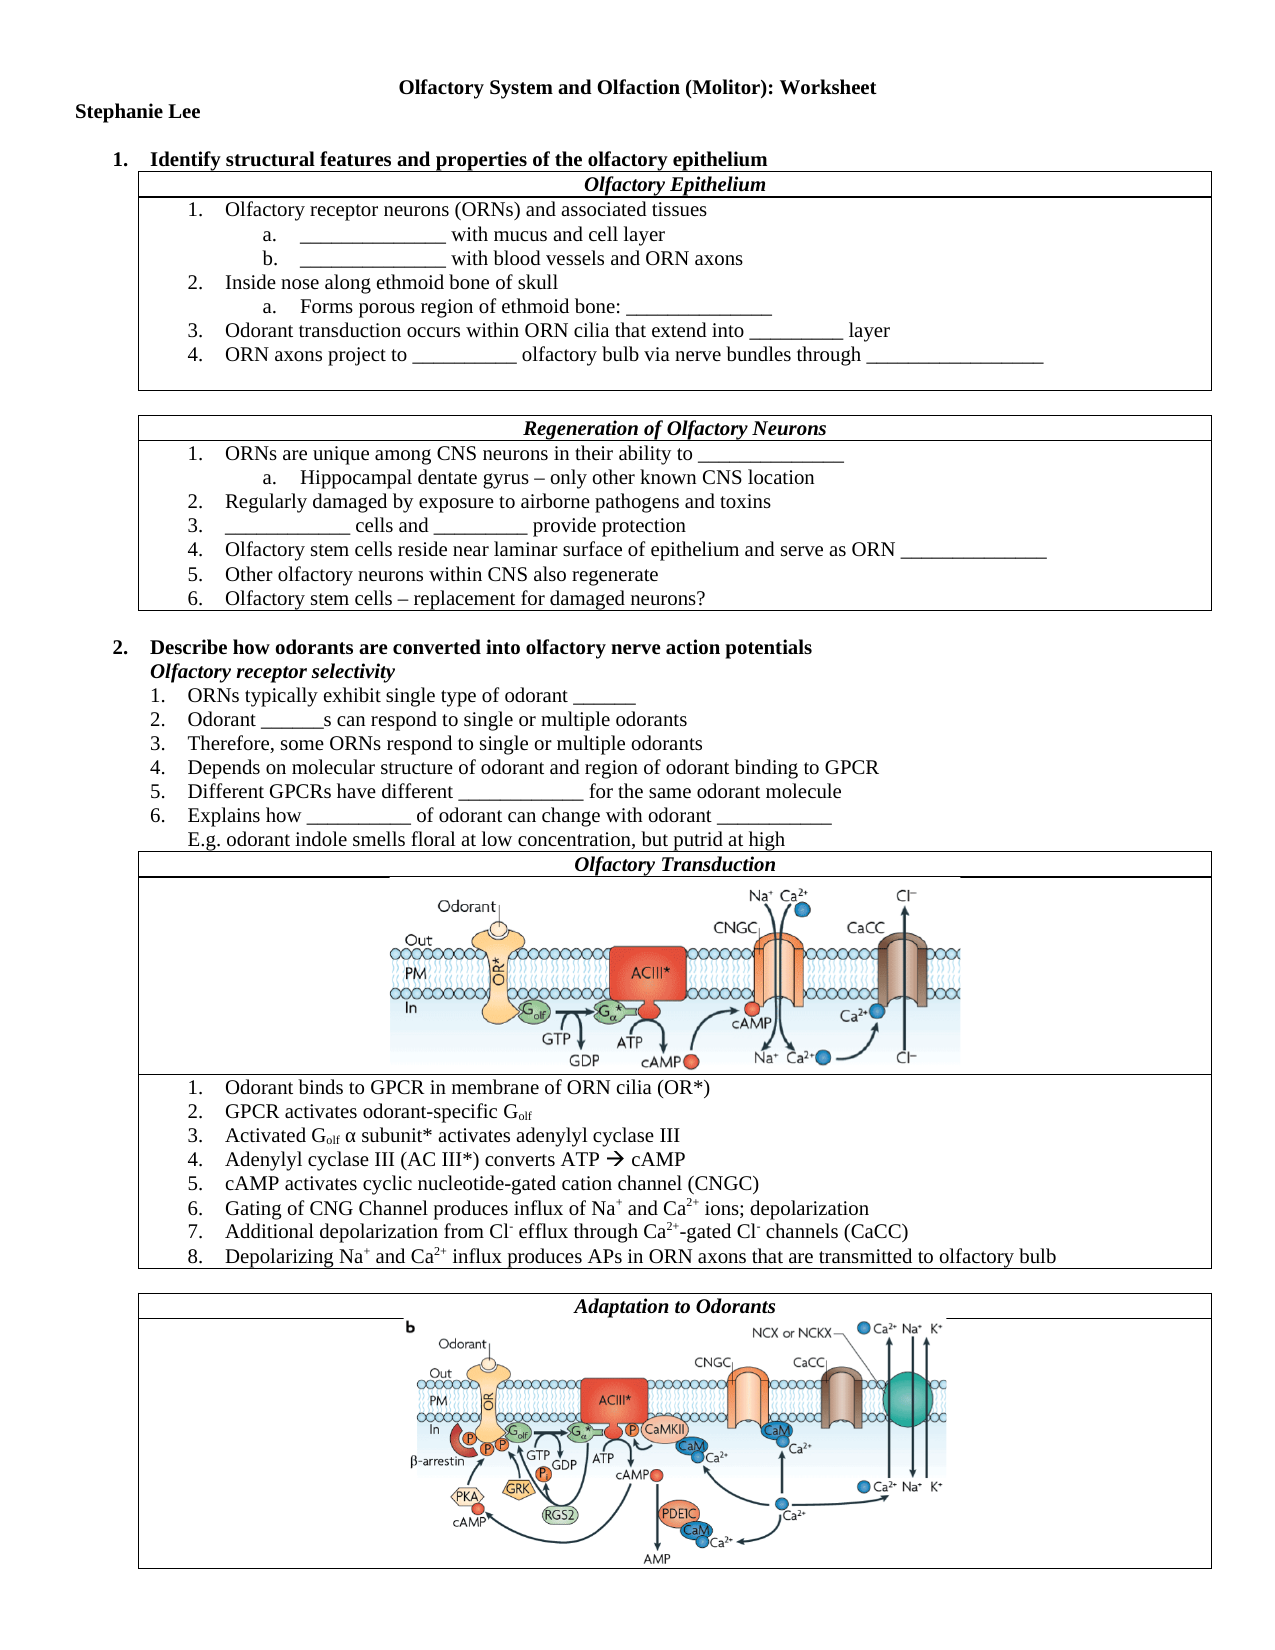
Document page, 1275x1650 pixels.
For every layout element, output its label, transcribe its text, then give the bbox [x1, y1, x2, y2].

picture [403, 1318, 947, 1568]
table_header Regeneration of Olfactory Neurons [139, 416, 1211, 440]
list ORNs typically exhibit single type of odorant ______ [150, 683, 1200, 707]
text Olfactory System and Olfaction (Molitor): Worksheet [75, 75, 1200, 99]
table_cell [139, 1319, 403, 1567]
text Stephanie Lee [75, 99, 1200, 123]
table_header Olfactory Transduction [139, 852, 1211, 876]
list Depends on molecular structure of odorant and region of odorant binding to GPCR [150, 755, 1200, 779]
list Explains how __________ of odorant can change with odorant ___________ [150, 803, 1200, 827]
table_cell Olfactory receptor neurons (ORNs) and associated tissues ______________ with mucus and cell layer ______________ with blood vessels and ORN axons Inside nose along ethmoid bone of skull Forms porous region of ethmoid bone: ______________ Odorant transduction occurs within ORN cilia that extend into _________ layer ORN axons project to __________ olfactory bulb via nerve bundles through _________________ [139, 198, 1211, 390]
table_cell [961, 878, 1211, 1074]
list Odorant ______s can respond to single or multiple odorants [150, 707, 1200, 731]
table_header Olfactory Epithelium [139, 172, 1211, 196]
list Different GPCRs have different ____________ for the same odorant molecule [150, 779, 1200, 803]
table_cell [947, 1319, 1211, 1567]
list Olfactory receptor selectivity [150, 659, 1200, 683]
list E.g. odorant indole smells floral at low concentration, but putrid at high [187, 827, 1200, 851]
table_cell [139, 878, 389, 1074]
table_cell Odorant binds to GPCR in membrane of ORN cilia (OR*) GPCR activates odorant-specific Golf Activated Golf α subunit* activates adenylyl cyclase III Adenylyl cyclase III (AC III*) converts ATP cAMP cAMP activates cyclic nucleotide-gated cation channel (CNGC) Gating of CNG Channel produces influx of Na+ and Ca2+ ions; depolarization Additional depolarization from Cl- efflux through Ca2+-gated Cl- channels (CaCC) Depolarizing Na+ and Ca2+ influx produces APs in ORN axons that are transmitted to olfactory bulb [139, 1075, 1211, 1268]
list Therefore, some ORNs respond to single or multiple odorants [150, 731, 1200, 755]
table_cell ORNs are unique among CNS neurons in their ability to ______________ Hippocampal dentate gyrus – only other known CNS location Regularly damaged by exposure to airborne pathogens and toxins ____________ cells and _________ provide protection Olfactory stem cells reside near laminar surface of epithelium and serve as ORN ______________ Other olfactory neurons within CNS also regenerate Olfactory stem cells – replacement for damaged neurons? [139, 441, 1211, 609]
list Describe how odorants are converted into olfactory nerve action potentials [112, 635, 1200, 659]
picture [389, 877, 961, 1074]
list Identify structural features and properties of the olfactory epithelium [112, 147, 1200, 171]
table_header Adaptation to Odorants [139, 1294, 1211, 1318]
